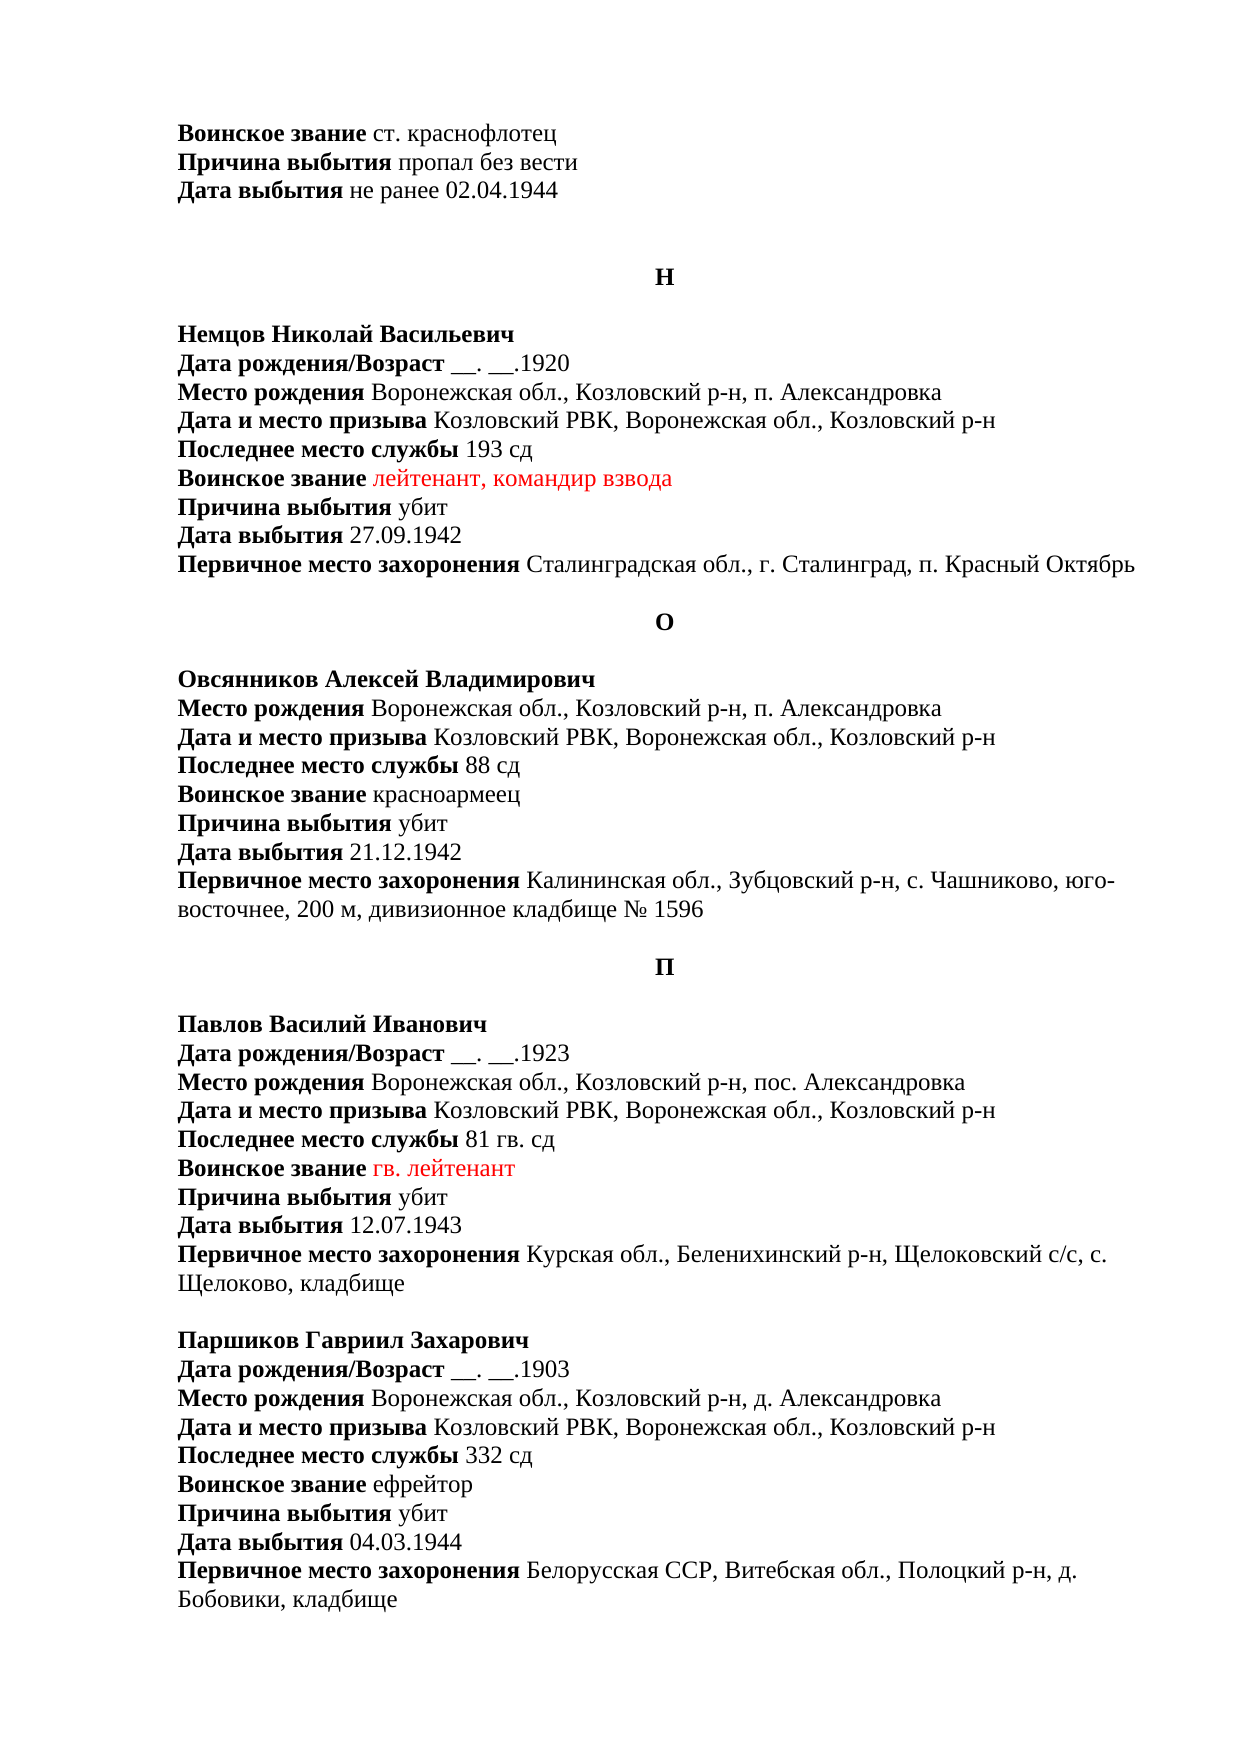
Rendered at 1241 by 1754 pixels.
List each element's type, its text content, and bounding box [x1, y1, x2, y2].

text Место рождения Воронежская обл., Козловский р-н, д. Александровка [177, 1383, 1152, 1412]
text Воинское звание лейтенант, командир взвода [177, 463, 1152, 492]
text Воинское звание ефрейтор [177, 1469, 1152, 1498]
text Последнее место службы 332 сд [177, 1441, 1152, 1469]
text Дата и место призыва Козловский РВК, Воронежская обл., Козловский р-н [177, 1096, 1152, 1124]
text Воинское звание гв. лейтенант [177, 1153, 1152, 1182]
text Паршиков Гавриил Захарович [177, 1326, 1152, 1354]
text Дата рождения/Возраст __. __.1903 [177, 1354, 1152, 1383]
text Дата выбытия 21.12.1942 [177, 837, 1152, 866]
text Место рождения Воронежская обл., Козловский р-н, п. Александровка [177, 693, 1152, 722]
text Первичное место захоронения Курская обл., Беленихинский р-н, Щелоковский с/с, с. Щелоково, кладбище [177, 1239, 1152, 1297]
text Дата выбытия 12.07.1943 [177, 1211, 1152, 1239]
text Воинское звание ст. краснофлотец [177, 118, 1152, 147]
text Первичное место захоронения Сталинградская обл., г. Сталинград, п. Красный Октябрь [177, 549, 1152, 578]
text Причина выбытия убит [177, 808, 1152, 837]
text Дата выбытия 04.03.1944 [177, 1527, 1152, 1556]
text Последнее место службы 81 гв. сд [177, 1124, 1152, 1153]
text Место рождения Воронежская обл., Козловский р-н, п. Александровка [177, 377, 1152, 406]
text Дата рождения/Возраст __. __.1920 [177, 348, 1152, 377]
text О [177, 607, 1152, 636]
text Дата и место призыва Козловский РВК, Воронежская обл., Козловский р-н [177, 1412, 1152, 1441]
text Причина выбытия пропал без вести [177, 147, 1152, 176]
text Дата выбытия не ранее 02.04.1944 [177, 176, 1152, 204]
text П [177, 952, 1152, 981]
text Дата и место призыва Козловский РВК, Воронежская обл., Козловский р-н [177, 722, 1152, 751]
text Место рождения Воронежская обл., Козловский р-н, пос. Александровка [177, 1067, 1152, 1096]
text Причина выбытия убит [177, 1182, 1152, 1211]
text Воинское звание красноармеец [177, 779, 1152, 808]
text Дата и место призыва Козловский РВК, Воронежская обл., Козловский р-н [177, 406, 1152, 434]
text Н [177, 262, 1152, 291]
text Павлов Василий Иванович [177, 1009, 1152, 1038]
text Последнее место службы 88 сд [177, 751, 1152, 779]
text Причина выбытия убит [177, 1498, 1152, 1527]
text Первичное место захоронения Калининская обл., Зубцовский р-н, с. Чашниково, юго-восточнее, 200 м, дивизионное кладбище № 1596 [177, 866, 1152, 923]
text Овсянников Алексей Владимирович [177, 664, 1152, 693]
text Причина выбытия убит [177, 492, 1152, 521]
text Немцов Николай Васильевич [177, 319, 1152, 348]
text Последнее место службы 193 сд [177, 434, 1152, 463]
text Первичное место захоронения Белорусская ССР, Витебская обл., Полоцкий р-н, д. Бобовики, кладбище [177, 1556, 1152, 1613]
text Дата рождения/Возраст __. __.1923 [177, 1038, 1152, 1067]
text Дата выбытия 27.09.1942 [177, 521, 1152, 549]
